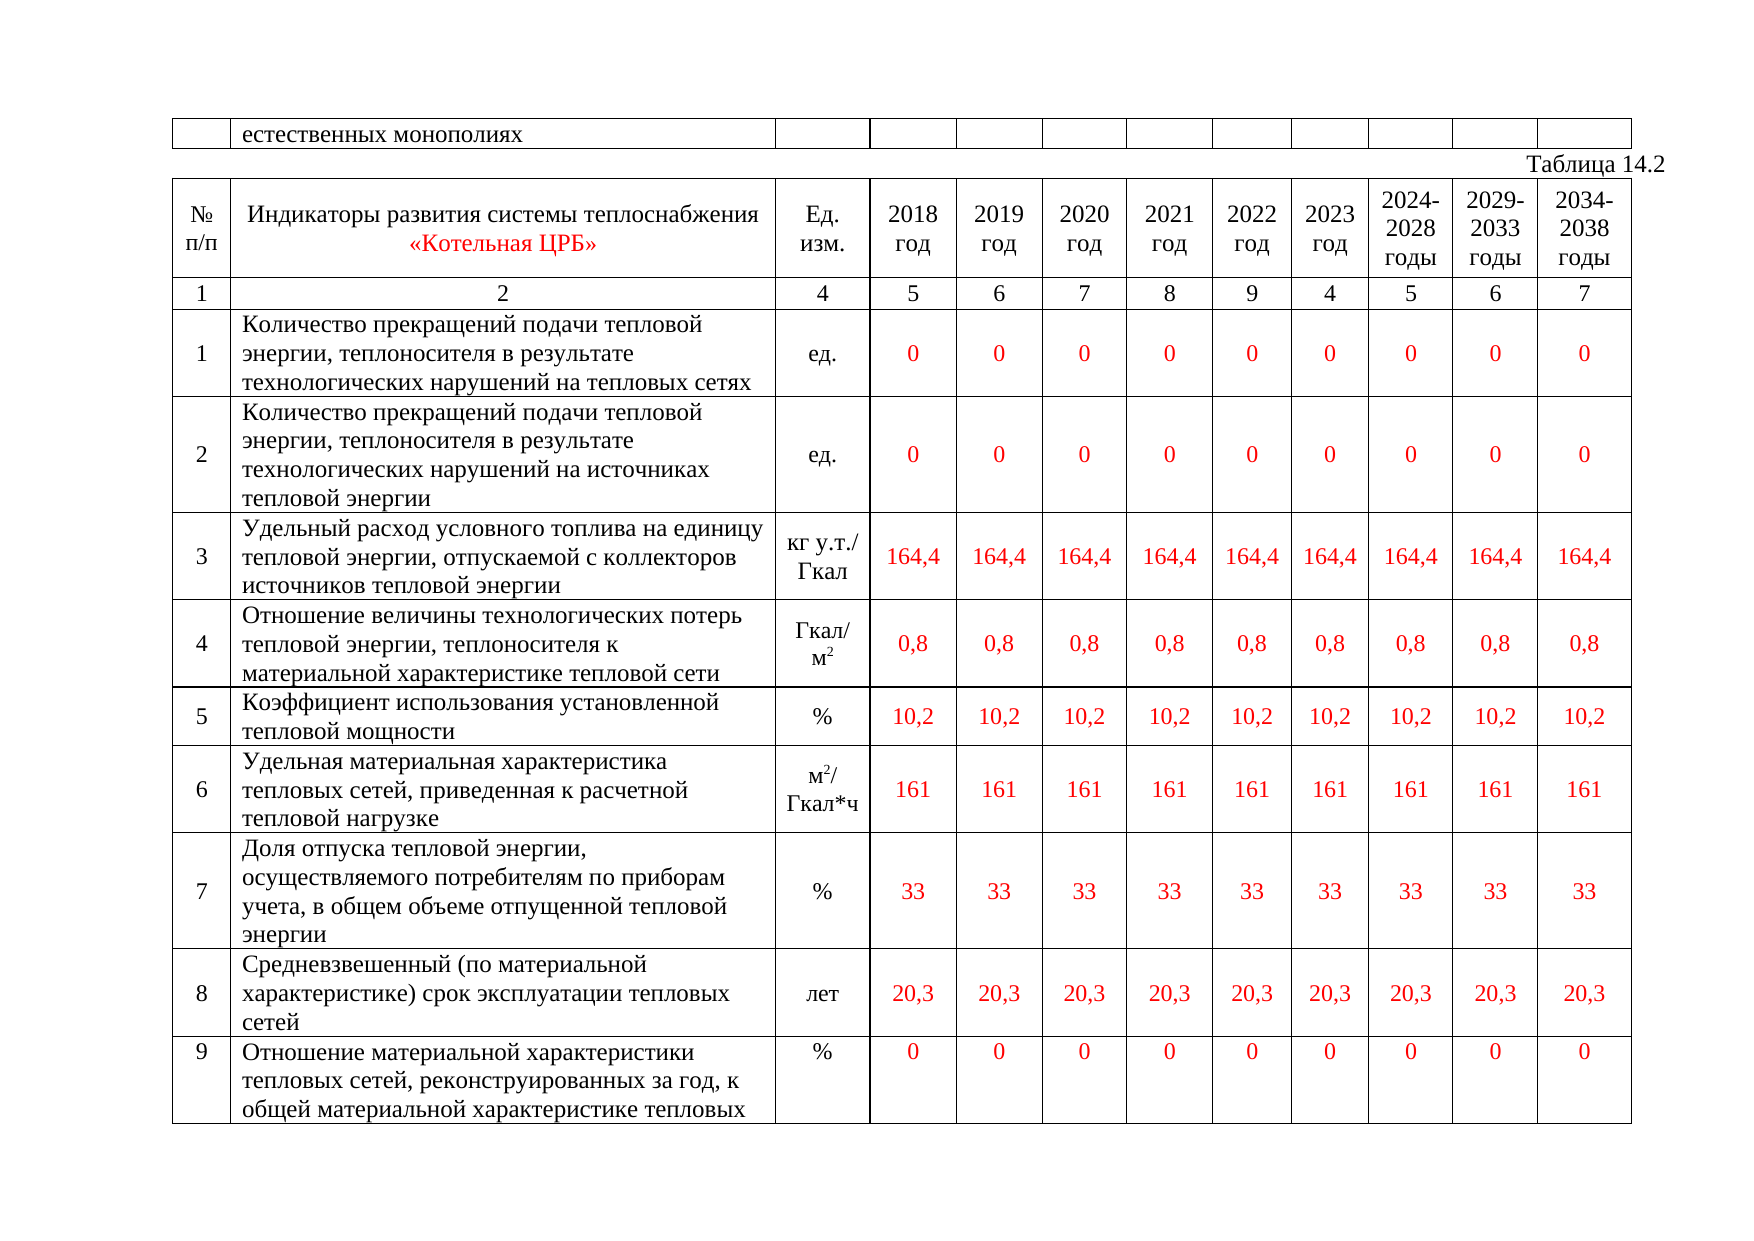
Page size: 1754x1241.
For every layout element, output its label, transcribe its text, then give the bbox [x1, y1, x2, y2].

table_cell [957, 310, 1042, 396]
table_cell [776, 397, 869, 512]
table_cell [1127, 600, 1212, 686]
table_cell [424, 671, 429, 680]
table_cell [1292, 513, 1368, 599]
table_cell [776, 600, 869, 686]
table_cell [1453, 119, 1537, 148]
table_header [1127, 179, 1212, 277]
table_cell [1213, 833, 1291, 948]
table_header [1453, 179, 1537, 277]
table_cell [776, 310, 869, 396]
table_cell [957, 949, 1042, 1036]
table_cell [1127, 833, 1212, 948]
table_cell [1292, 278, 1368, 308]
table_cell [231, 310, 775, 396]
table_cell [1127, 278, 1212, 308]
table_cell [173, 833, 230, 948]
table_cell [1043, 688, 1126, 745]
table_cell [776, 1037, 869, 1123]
text Таблица 14.2 [177, 149, 1665, 178]
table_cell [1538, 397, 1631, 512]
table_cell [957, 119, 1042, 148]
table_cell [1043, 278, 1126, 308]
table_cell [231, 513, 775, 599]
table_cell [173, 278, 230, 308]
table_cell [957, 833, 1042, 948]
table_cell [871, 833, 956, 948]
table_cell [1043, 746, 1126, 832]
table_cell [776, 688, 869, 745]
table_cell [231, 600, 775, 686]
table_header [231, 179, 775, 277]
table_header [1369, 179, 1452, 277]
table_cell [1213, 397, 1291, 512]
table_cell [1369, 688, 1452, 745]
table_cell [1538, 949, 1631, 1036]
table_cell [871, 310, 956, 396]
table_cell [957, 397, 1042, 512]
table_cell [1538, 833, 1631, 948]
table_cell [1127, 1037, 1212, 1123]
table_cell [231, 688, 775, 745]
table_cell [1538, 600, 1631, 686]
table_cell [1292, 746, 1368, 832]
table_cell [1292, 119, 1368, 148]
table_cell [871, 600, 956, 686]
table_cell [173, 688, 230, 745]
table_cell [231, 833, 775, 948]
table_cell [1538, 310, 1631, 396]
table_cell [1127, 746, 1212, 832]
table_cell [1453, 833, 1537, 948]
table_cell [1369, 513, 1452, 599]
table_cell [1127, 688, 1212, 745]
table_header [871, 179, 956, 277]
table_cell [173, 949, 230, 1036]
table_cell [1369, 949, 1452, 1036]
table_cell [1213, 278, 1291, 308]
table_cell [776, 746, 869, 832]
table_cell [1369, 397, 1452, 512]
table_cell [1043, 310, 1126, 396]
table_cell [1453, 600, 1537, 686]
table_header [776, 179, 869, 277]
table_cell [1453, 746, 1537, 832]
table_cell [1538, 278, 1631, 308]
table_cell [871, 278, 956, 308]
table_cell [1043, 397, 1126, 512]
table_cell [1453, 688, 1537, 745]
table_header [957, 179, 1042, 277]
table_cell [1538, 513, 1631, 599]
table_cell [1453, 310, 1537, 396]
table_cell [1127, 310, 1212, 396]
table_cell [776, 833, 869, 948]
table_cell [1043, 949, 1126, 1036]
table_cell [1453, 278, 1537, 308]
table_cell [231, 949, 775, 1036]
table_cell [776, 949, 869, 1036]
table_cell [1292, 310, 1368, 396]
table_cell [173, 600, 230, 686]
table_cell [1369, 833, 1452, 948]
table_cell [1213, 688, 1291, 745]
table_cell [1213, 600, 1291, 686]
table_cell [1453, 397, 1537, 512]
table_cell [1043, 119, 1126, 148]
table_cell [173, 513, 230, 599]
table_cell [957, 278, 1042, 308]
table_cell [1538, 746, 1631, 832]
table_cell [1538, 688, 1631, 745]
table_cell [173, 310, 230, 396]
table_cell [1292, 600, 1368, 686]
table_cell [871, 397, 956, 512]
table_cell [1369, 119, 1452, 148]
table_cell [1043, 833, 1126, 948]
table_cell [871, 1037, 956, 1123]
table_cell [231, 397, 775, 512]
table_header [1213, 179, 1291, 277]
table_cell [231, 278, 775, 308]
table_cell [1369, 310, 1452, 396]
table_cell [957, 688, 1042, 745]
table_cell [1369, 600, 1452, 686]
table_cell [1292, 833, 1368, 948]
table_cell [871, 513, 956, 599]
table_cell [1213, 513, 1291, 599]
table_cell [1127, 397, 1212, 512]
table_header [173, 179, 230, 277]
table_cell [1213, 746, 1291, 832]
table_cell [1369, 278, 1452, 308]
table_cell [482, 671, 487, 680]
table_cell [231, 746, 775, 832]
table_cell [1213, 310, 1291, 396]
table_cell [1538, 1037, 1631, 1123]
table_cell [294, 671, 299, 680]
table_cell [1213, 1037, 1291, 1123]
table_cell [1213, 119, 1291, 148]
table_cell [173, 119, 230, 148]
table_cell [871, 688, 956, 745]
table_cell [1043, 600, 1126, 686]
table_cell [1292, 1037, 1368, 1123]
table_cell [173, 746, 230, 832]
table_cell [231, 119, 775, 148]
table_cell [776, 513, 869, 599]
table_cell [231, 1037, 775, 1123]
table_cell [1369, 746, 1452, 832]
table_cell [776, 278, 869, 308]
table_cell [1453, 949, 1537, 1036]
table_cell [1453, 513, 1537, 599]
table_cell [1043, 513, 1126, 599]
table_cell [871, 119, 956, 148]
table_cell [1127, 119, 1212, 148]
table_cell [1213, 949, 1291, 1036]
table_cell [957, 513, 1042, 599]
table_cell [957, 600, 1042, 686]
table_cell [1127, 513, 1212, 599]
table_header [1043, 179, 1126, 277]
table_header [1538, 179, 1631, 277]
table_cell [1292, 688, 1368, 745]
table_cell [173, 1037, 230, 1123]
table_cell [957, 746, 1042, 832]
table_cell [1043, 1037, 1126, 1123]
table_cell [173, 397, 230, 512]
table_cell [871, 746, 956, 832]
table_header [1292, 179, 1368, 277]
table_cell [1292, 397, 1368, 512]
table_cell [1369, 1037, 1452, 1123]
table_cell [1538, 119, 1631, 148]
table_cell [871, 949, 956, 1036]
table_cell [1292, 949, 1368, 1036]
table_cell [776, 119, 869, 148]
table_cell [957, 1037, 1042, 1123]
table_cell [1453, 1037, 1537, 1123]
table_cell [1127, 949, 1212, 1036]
